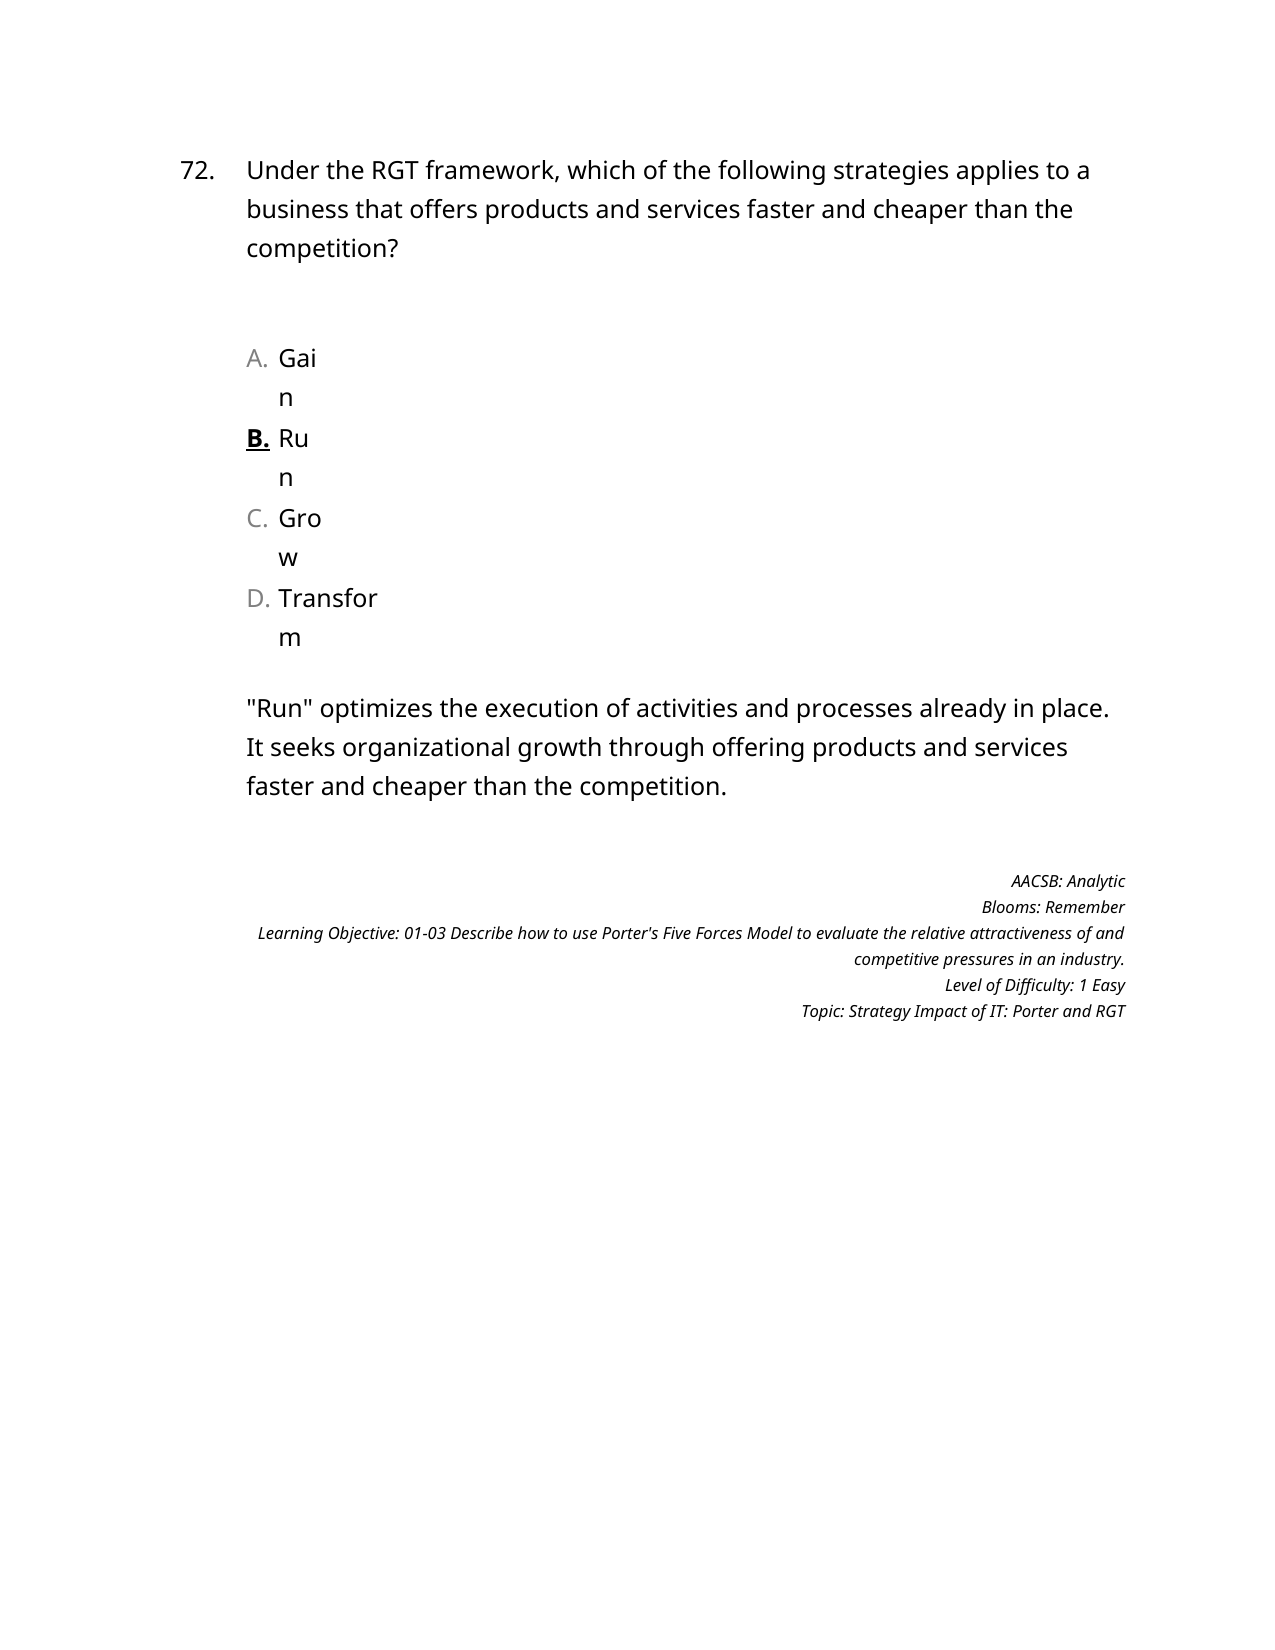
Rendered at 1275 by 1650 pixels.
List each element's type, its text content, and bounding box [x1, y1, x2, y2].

table_header 72. [180, 153, 246, 840]
table_header AACSB: Analytic Blooms: Remember Learning Objective: 01-03 Describe how to use Porter's Five Forces Model to evaluate the relative attractiveness of and competitive pressures in an industry. Level of Difficulty: 1 Easy Topic: Strategy Impact of IT: Porter and RGT [180, 870, 1125, 1058]
table_header Under the RGT framework, which of the following strategies applies to a business that offers products and services faster and cheaper than the competition? "Run" optimizes the execution of activities and processes already in place. It seeks organizational growth through offering products and services faster and cheaper than the competition. [246, 153, 1125, 840]
